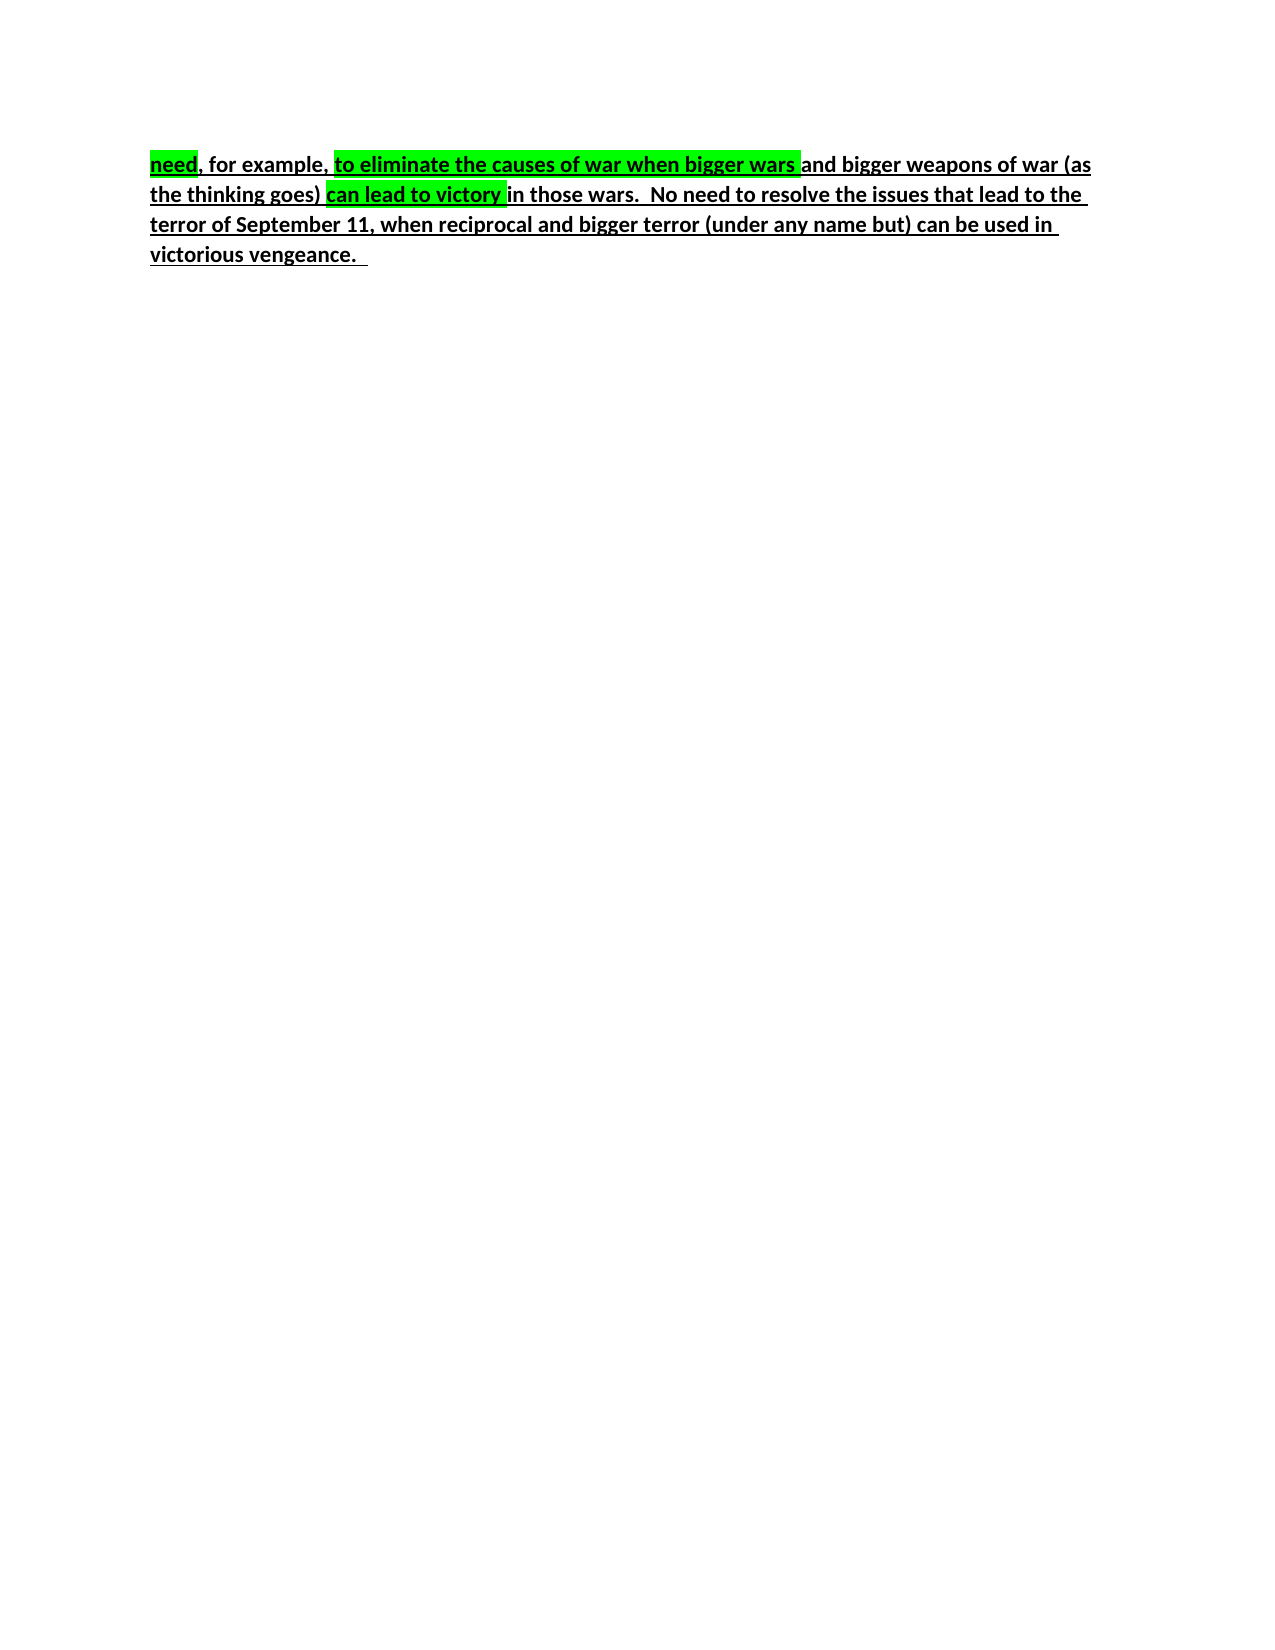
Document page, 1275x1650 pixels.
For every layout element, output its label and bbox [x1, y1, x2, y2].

text [150, 150, 1095, 269]
